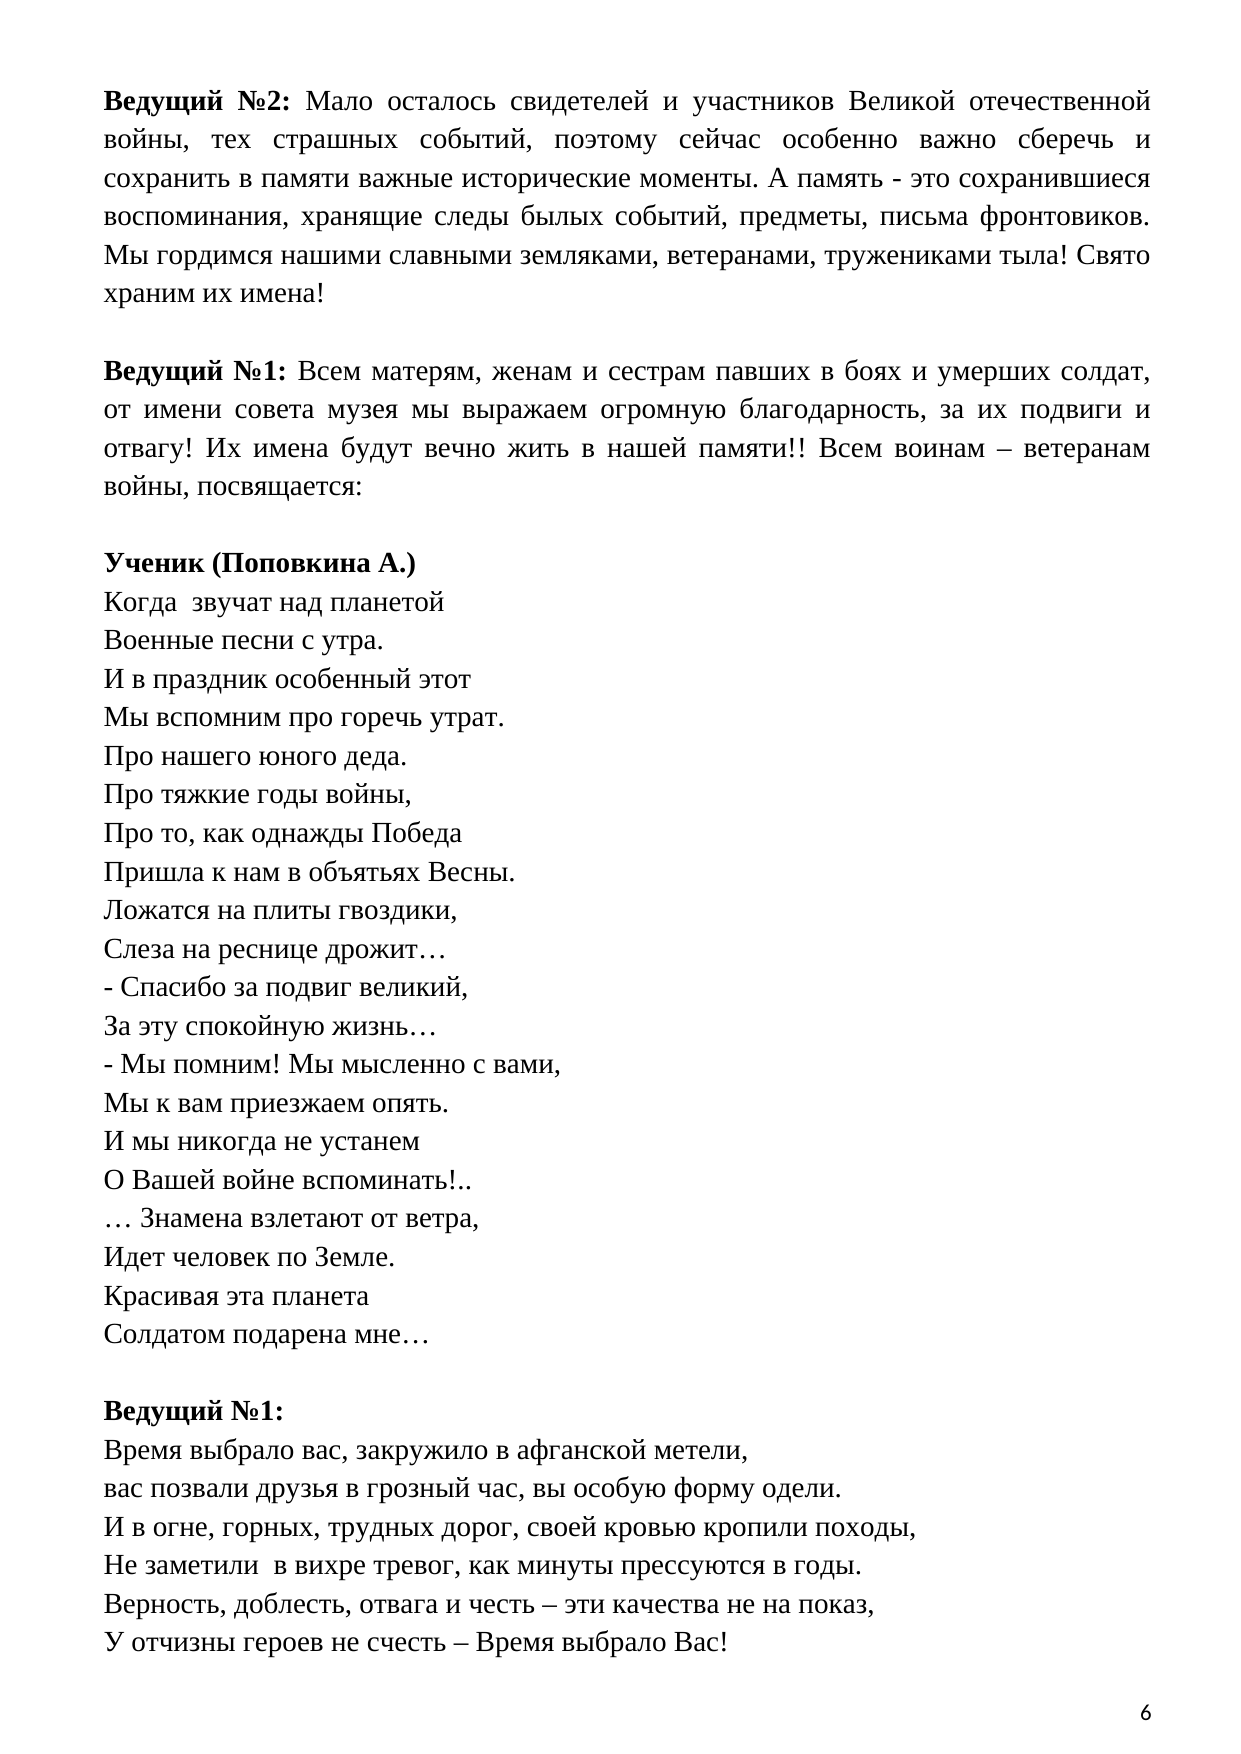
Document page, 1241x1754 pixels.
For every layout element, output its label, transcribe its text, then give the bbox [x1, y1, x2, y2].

text Ведущий №1: [103, 1355, 1152, 1427]
text Ведущий №1: Всем матерям, женам и сестрам павших в боях и умерших солдат, от имени совета музея мы выражаем огромную благодарность, за их подвиги и отвагу! Их имена будут вечно жить в нашей памяти!! Всем воинам – ветеранам войны, посвящается: [103, 353, 1152, 502]
text У отчизны героев не счесть – Время выбрало Вас! [103, 1624, 1152, 1658]
text вас позвали друзья в грозный час, вы особую форму одели. [103, 1470, 1152, 1504]
text Ведущий №2: Мало осталось свидетелей и участников Великой отечественной войны, тех страшных событий, поэтому сейчас особенно важно сберечь и сохранить в памяти важные исторические моменты. А память - это сохранившиеся воспоминания, хранящие следы былых событий, предметы, письма фронтовиков. Мы гордимся нашими славными земляками, ветеранами, тружениками тыла! Свято храним их имена! [103, 83, 1152, 309]
text Верность, доблесть, отвага и честь – эти качества не на показ, [103, 1586, 1152, 1619]
text Не заметили в вихре тревог, как минуты прессуются в годы. [103, 1547, 1152, 1581]
text Время выбрало вас, закружило в афганской метели, [103, 1432, 1152, 1465]
text Когда звучат над планетой Военные песни с утра. И в праздник особенный этот Мы вспомним про горечь утрат. Про нашего юного деда. Про тяжкие годы войны, Про то, как однажды Победа Пришла к нам в объятьях Весны. Ложатся на плиты гвоздики, Слеза на реснице дрожит… - Спасибо за подвиг великий, За эту спокойную жизнь… - Мы помним! Мы мысленно с вами, Мы к вам приезжаем опять. И мы никогда не устанем О Вашей войне вспоминать!.. … Знамена взлетают от ветра, Идет человек по Земле. Красивая эта планета Солдатом подарена мне… [103, 584, 1152, 1350]
text Ученик (Поповкина А.) [103, 545, 1152, 579]
text И в огне, горных, трудных дорог, своей кровью кропили походы, [103, 1509, 1152, 1542]
